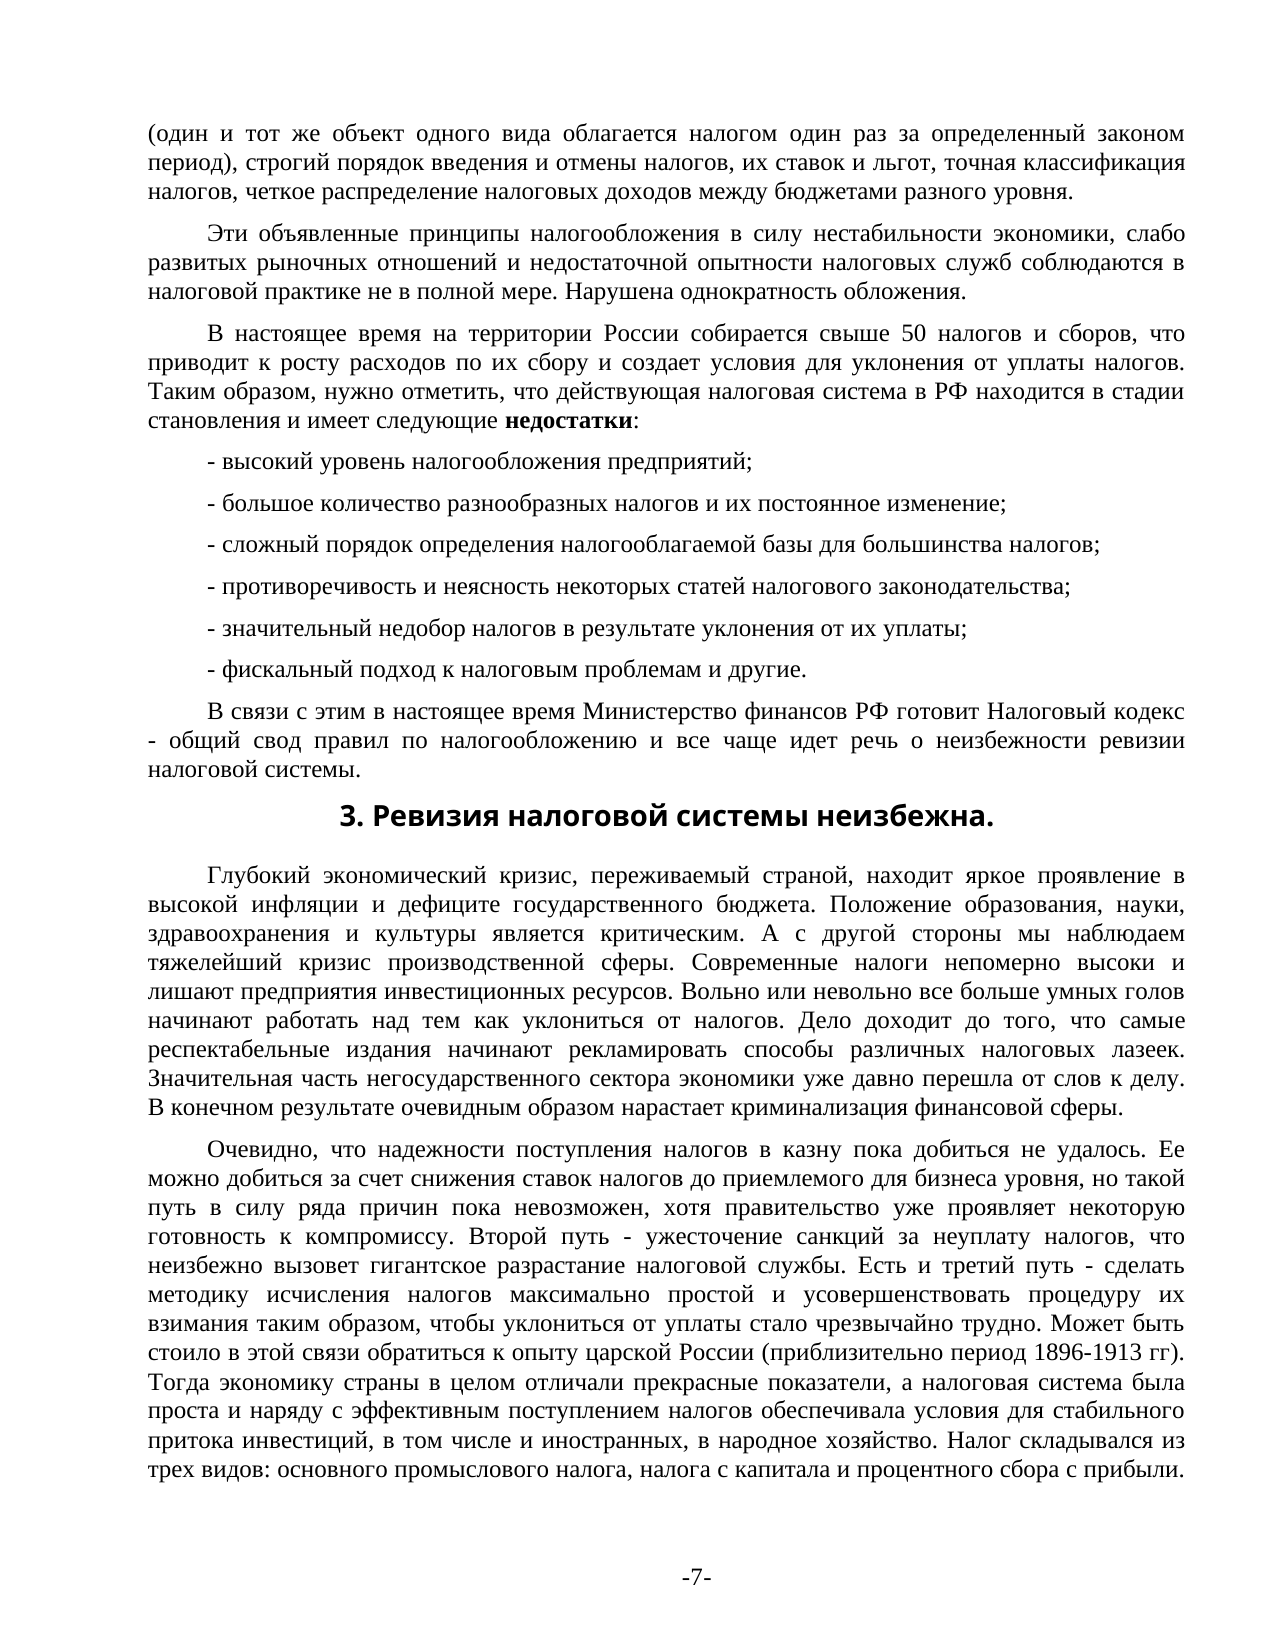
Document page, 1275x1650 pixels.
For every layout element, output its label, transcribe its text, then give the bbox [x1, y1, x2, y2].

text Глубокий экономический кризис, переживаемый страной, находит яркое проявление в высокой инфляции и дефиците государственного бюджета. Положение образования, науки, здравоохранения и культуры является критическим. А с другой стороны мы наблюдаем тяжелейший кризис производственной сферы. Современные налоги непомерно высоки и лишают предприятия инвестиционных ресурсов. Вольно или невольно все больше умных голов начинают работать над тем как уклониться от налогов. Дело доходит до того, что самые респектабельные издания начинают рекламировать способы различных налоговых лазеек. Значительная часть негосударственного сектора экономики уже давно перешла от слов к делу. В конечном результате очевидным образом нарастает криминализация финансовой сферы. [148, 860, 1186, 1121]
text В связи с этим в настоящее время Министерство финансов РФ готовит Налоговый кодекс - общий свод правил по налогообложению и все чаще идет речь о неизбежности ревизии налоговой системы. [148, 696, 1186, 783]
text Эти объявленные принципы налогообложения в силу нестабильности экономики, слабо развитых рыночных отношений и недостаточной опытности налоговых служб соблюдаются в налоговой практике не в полной мере. Нарушена однократность обложения. [148, 218, 1186, 305]
text - значительный недобор налогов в результате уклонения от их уплаты; [148, 612, 1186, 642]
text - сложный порядок определения налогооблагаемой базы для большинства налогов; [148, 529, 1186, 558]
text - противоречивость и неясность некоторых статей налогового законодательства; [148, 571, 1186, 600]
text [148, 1134, 1186, 1483]
text В настоящее время на территории России собирается свыше 50 налогов и сборов, что приводит к росту расходов по их сбору и создает условия для уклонения от уплаты налогов. Таким образом, нужно отметить, что действующая налоговая система в РФ находится в стадии становления и имеет следующие недостатки: [148, 317, 1186, 434]
text - большое количество разнообразных налогов и их постоянное изменение; [148, 488, 1186, 517]
subtitle 3. Ревизия налоговой системы неизбежна. [148, 795, 1186, 835]
text - высокий уровень налогообложения предприятий; [148, 446, 1186, 475]
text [148, 118, 1186, 205]
text - фискальный подход к налоговым проблемам и другие. [148, 654, 1186, 683]
